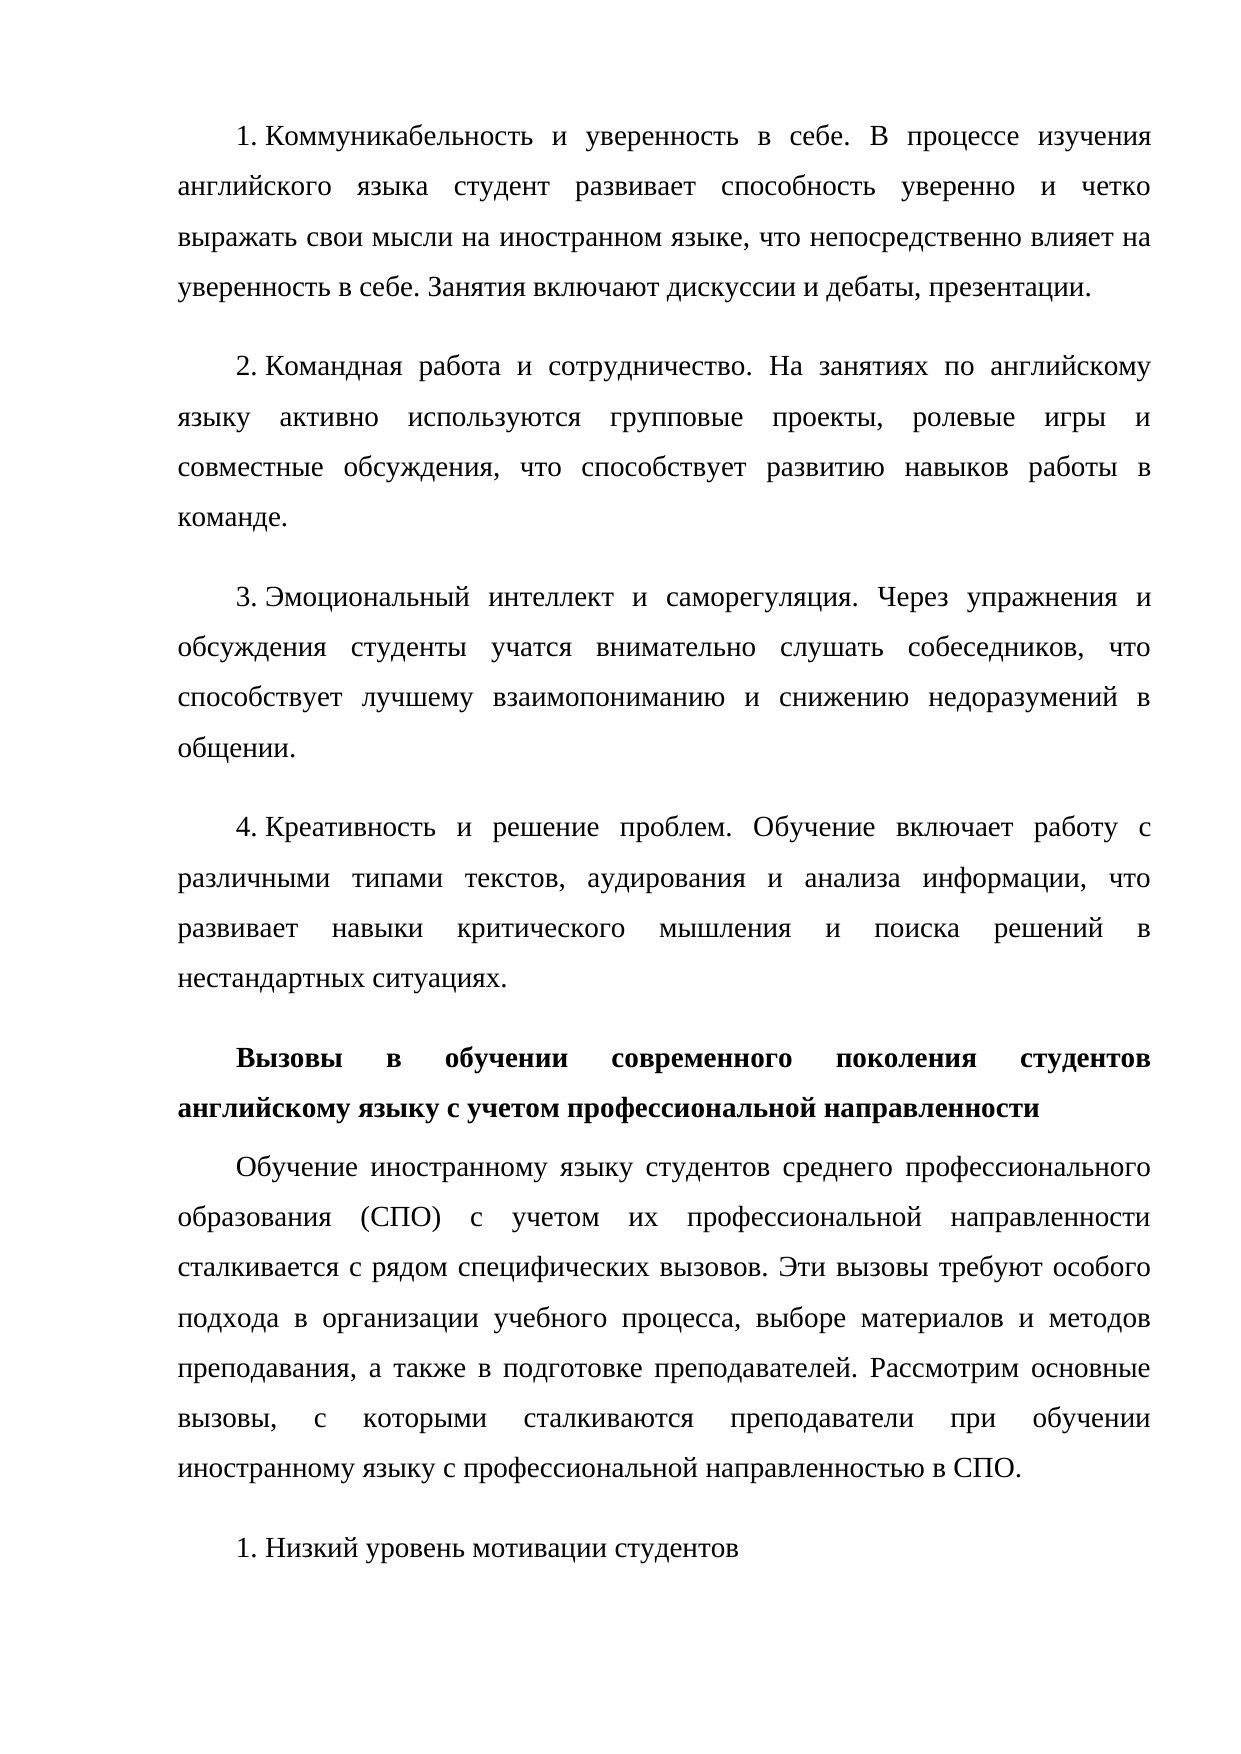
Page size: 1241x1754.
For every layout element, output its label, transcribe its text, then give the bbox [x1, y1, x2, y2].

list Эмоциональный интеллект и саморегуляция. Через упражнения и обсуждения студенты учатся внимательно слушать собеседников, что способствует лучшему взаимопониманию и снижению недоразумений в общении. [177, 579, 1152, 763]
text Обучение иностранному языку студентов среднего профессионального образования (СПО) с учетом их профессиональной направленности сталкивается с рядом специфических вызовов. Эти вызовы требуют особого подхода в организации учебного процесса, выборе материалов и методов преподавания, а также в подготовке преподавателей. Рассмотрим основные вызовы, с которыми сталкиваются преподаватели при обучении иностранному языку с профессиональной направленностью в СПО. [177, 1149, 1152, 1484]
list Коммуникабельность и уверенность в себе. В процессе изучения английского языка студент развивает способность уверенно и четко выражать свои мысли на иностранном языке, что непосредственно влияет на уверенность в себе. Занятия включают дискуссии и дебаты, презентации. [177, 118, 1152, 303]
list Креативность и решение проблем. Обучение включает работу с различными типами текстов, аудирования и анализа информации, что развивает навыки критического мышления и поиска решений в нестандартных ситуациях. [177, 809, 1152, 994]
subtitle Низкий уровень мотивации студентов [177, 1530, 1152, 1564]
text Вызовы в обучении современного поколения студентов английскому языку с учетом профессиональной направленности [177, 1040, 1152, 1124]
list Командная работа и сотрудничество. На занятиях по английскому языку активно используются групповые проекты, ролевые игры и совместные обсуждения, что способствует развитию навыков работы в команде. [177, 348, 1152, 533]
